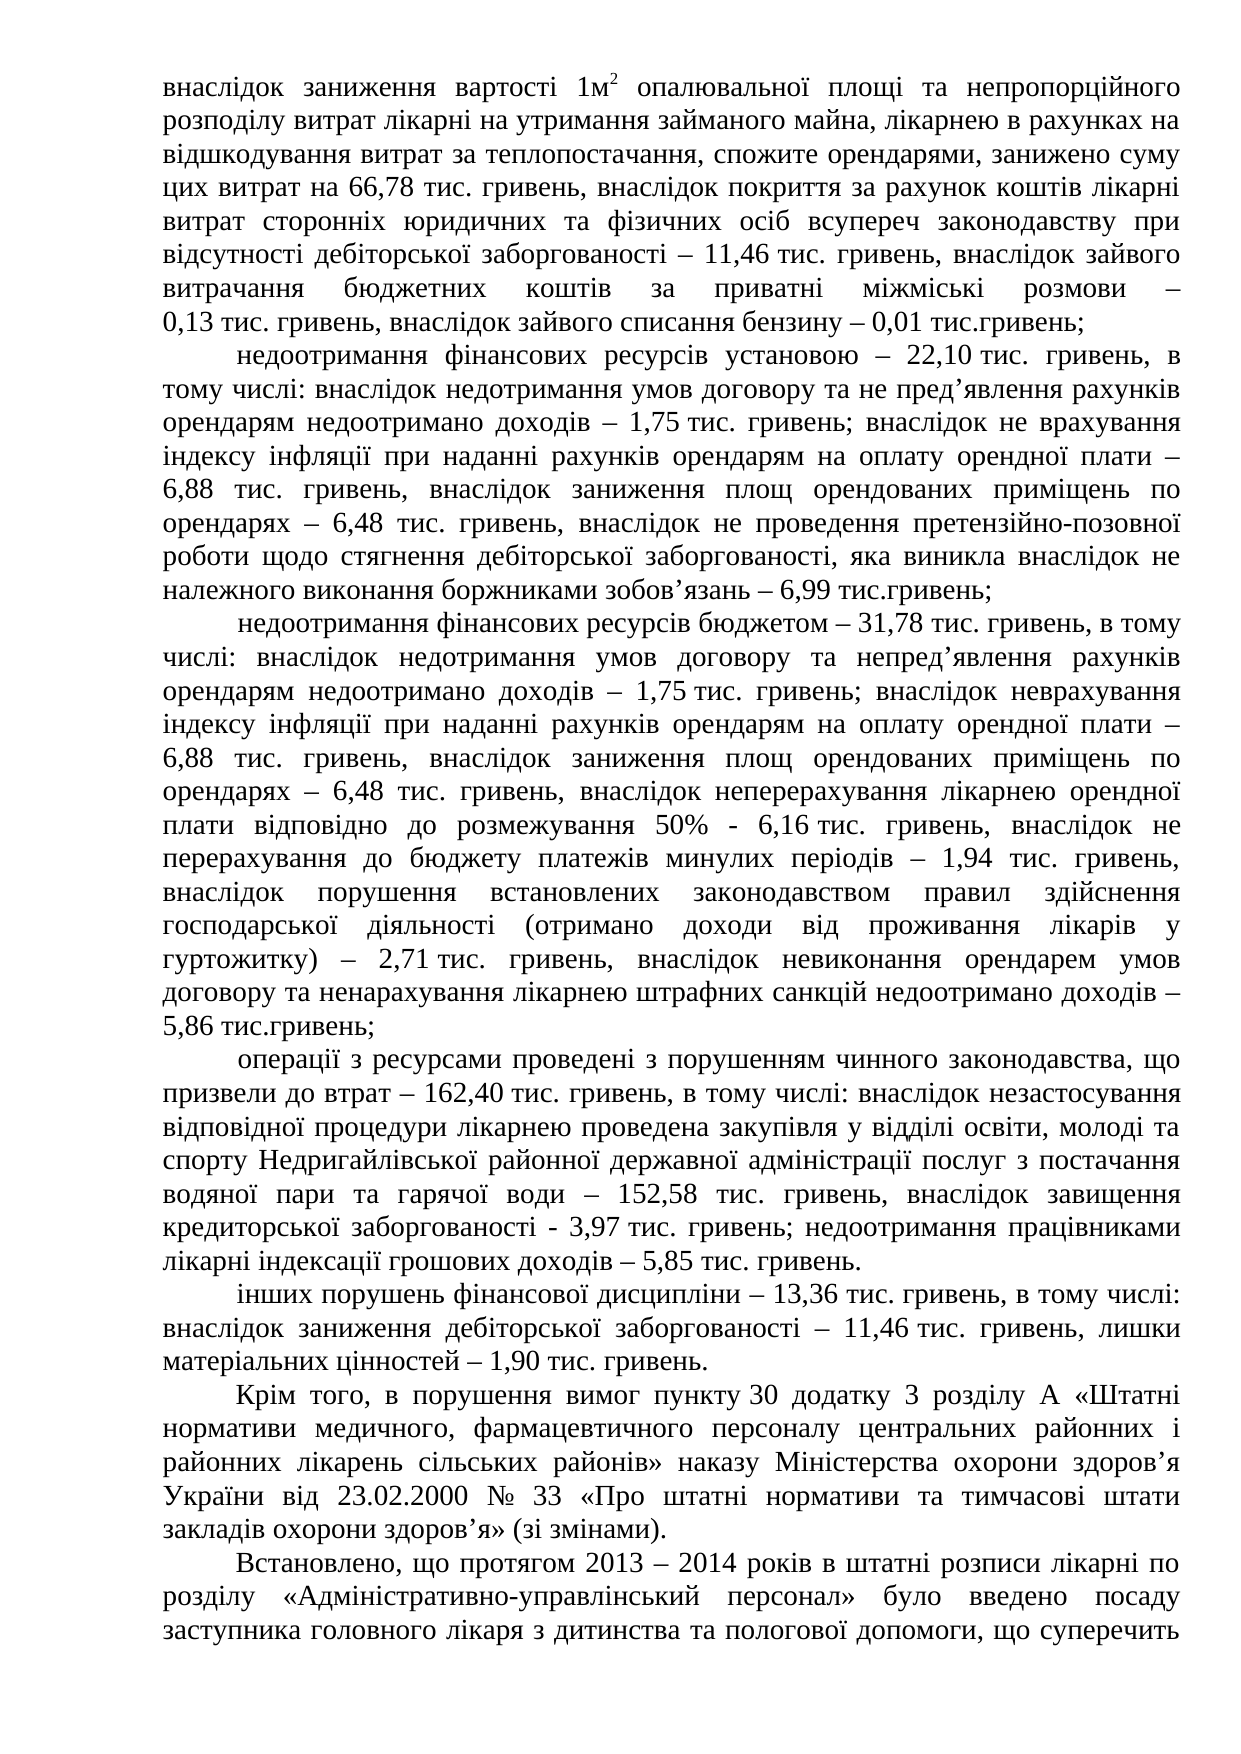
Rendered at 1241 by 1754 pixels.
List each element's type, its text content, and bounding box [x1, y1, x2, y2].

text інших порушень фінансової дисципліни – 13,36 тис. гривень, в тому числі: внаслідок заниження дебіторської заборгованості – 11,46 тис. гривень, лишки матеріальних цінностей – 1,90 тис. гривень. [162, 1276, 1181, 1377]
text недоотримання фінансових ресурсів установою – 22,10 тис. гривень, в тому числі: внаслідок недотримання умов договору та не пред’явлення рахунків орендарям недоотримано доходів – 1,75 тис. гривень; внаслідок не врахування індексу інфляції при наданні рахунків орендарям на оплату орендної плати – 6,88 тис. гривень, внаслідок заниження площ орендованих приміщень по орендарях – 6,48 тис. гривень, внаслідок не проведення претензійно-позовної роботи щодо стягнення дебіторської заборгованості, яка виникла внаслідок не належного виконання боржниками зобов’язань – 6,99 тис.гривень; [162, 337, 1181, 606]
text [162, 1545, 1181, 1645]
text недоотримання фінансових ресурсів бюджетом – 31,78 тис. гривень, в тому числі: внаслідок недотримання умов договору та непред’явлення рахунків орендарям недоотримано доходів – 1,75 тис. гривень; внаслідок неврахування індексу інфляції при наданні рахунків орендарям на оплату орендної плати – 6,88 тис. гривень, внаслідок заниження площ орендованих приміщень по орендарях – 6,48 тис. гривень, внаслідок неперерахування лікарнею орендної плати відповідно до розмежування 50% - 6,16 тис. гривень, внаслідок не перерахування до бюджету платежів минулих періодів – 1,94 тис. гривень, внаслідок порушення встановлених законодавством правил здійснення господарської діяльності (отримано доходи від проживання лікарів у гуртожитку) – 2,71 тис. гривень, внаслідок невиконання орендарем умов договору та ненарахування лікарнею штрафних санкцій недоотримано доходів – 5,86 тис.гривень; [162, 606, 1181, 1042]
text Крім того, в порушення вимог пункту 30 додатку 3 розділу А «Штатні нормативи медичного, фармацевтичного персоналу центральних районних і районних лікарень сільських районів» наказу Міністерства охорони здоров’я України від 23.02.2000 № 33 «Про штатні нормативи та тимчасові штати закладів охорони здоров’я» (зі змінами). [162, 1377, 1181, 1545]
text операції з ресурсами проведені з порушенням чинного законодавства, що призвели до втрат – 162,40 тис. гривень, в тому числі: внаслідок незастосування відповідної процедури лікарнею проведена закупівля у відділі освіти, молоді та спорту Недригайлівської районної державної адміністрації послуг з постачання водяної пари та гарячої води – 152,58 тис. гривень, внаслідок завищення кредиторської заборгованості - 3,97 тис. гривень; недоотримання працівниками лікарні індексації грошових доходів – 5,85 тис. гривень. [162, 1042, 1181, 1276]
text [162, 69, 1181, 337]
